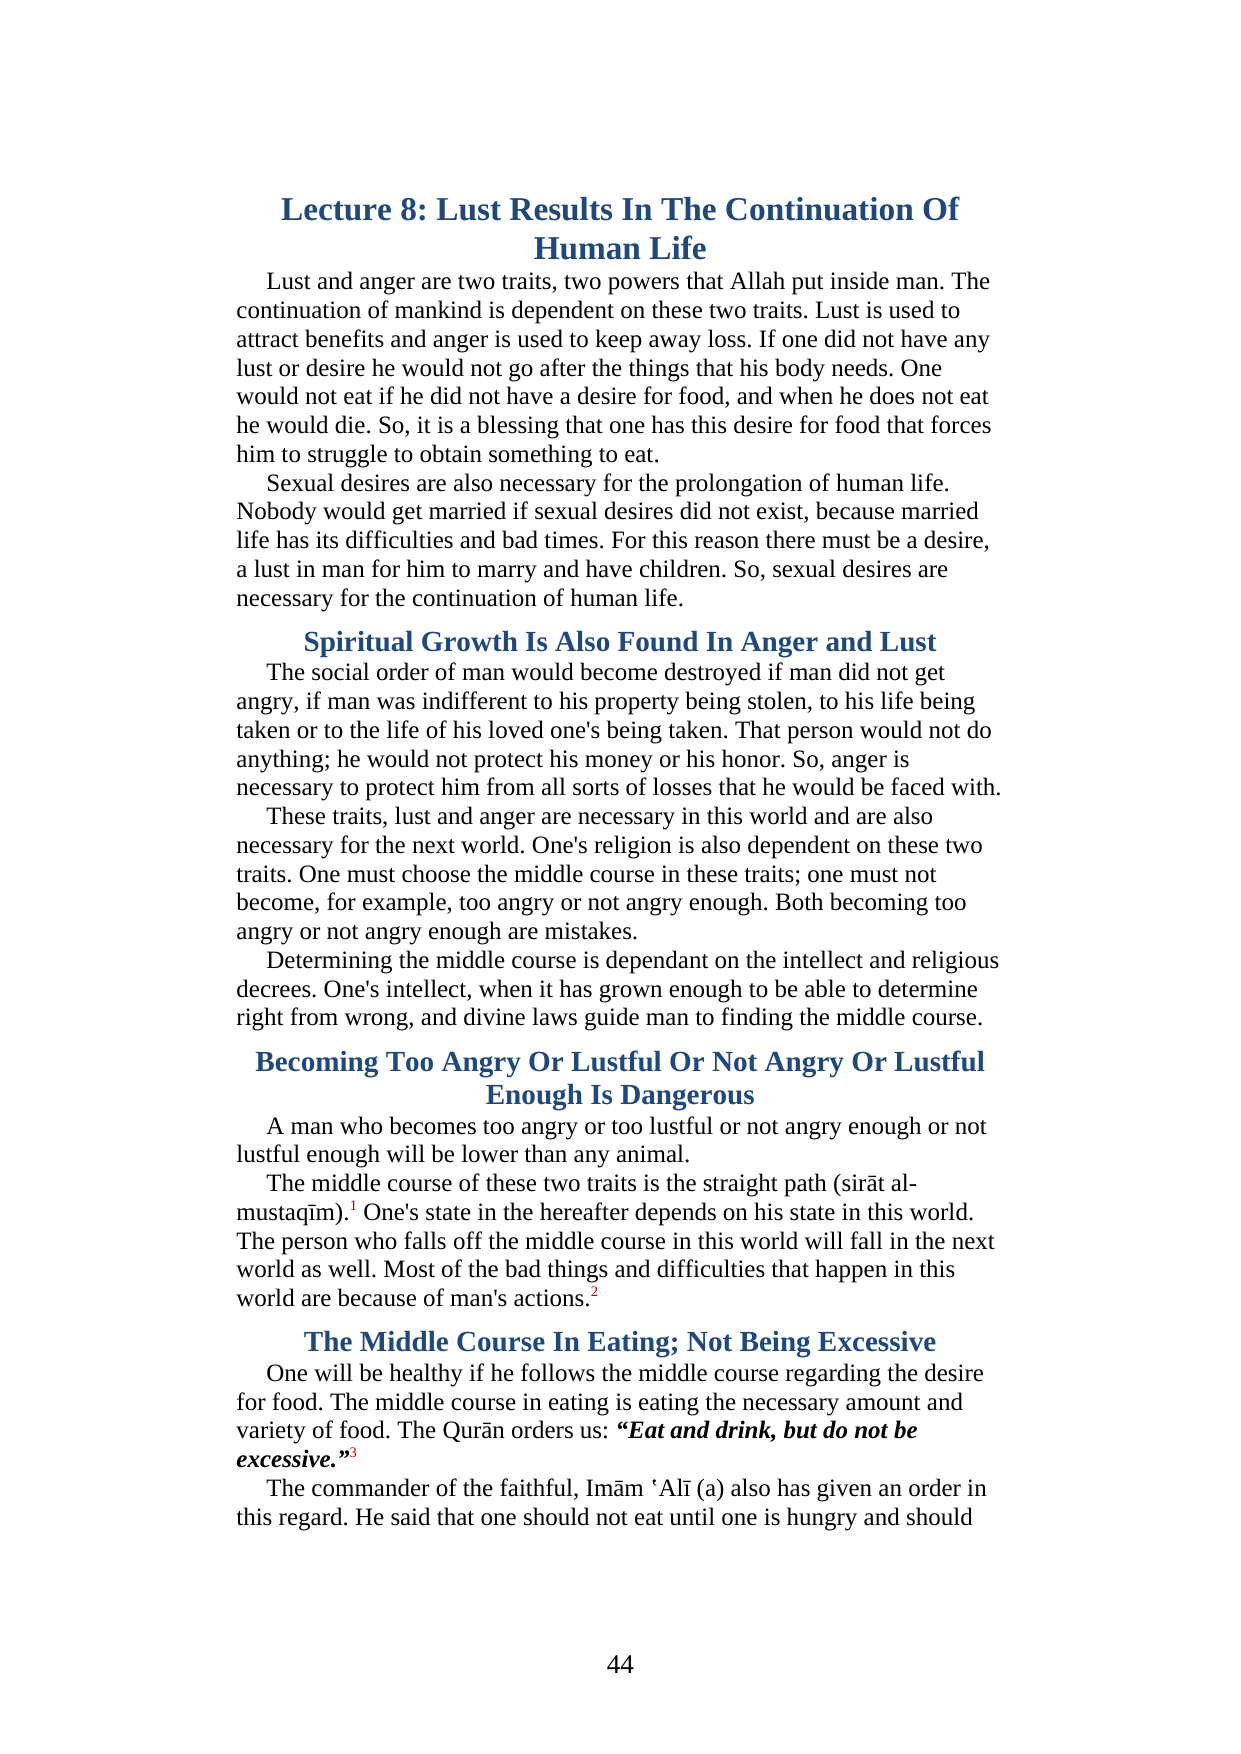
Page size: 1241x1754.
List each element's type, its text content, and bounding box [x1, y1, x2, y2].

subtitle The Middle Course In Eating; Not Being Excessive [236, 1324, 1004, 1358]
text The social order of man would become destroyed if man did not get angry, if man was indifferent to his property being stolen, to his life being taken or to the life of his loved one's being taken. That person would not do anything; he would not protect his money or his honor. So, anger is necessary to protect him from all sorts of losses that he would be faced with. [236, 657, 1004, 801]
text One will be healthy if he follows the middle course regarding the desire for food. The middle course in eating is eating the necessary amount and variety of food. The Qurān orders us: “Eat and drink, but do not be excessive.”3 [236, 1358, 1004, 1473]
subtitle Becoming Too Angry Or Lustful Or Not Angry Or Lustful Enough Is Dangerous [236, 1044, 1004, 1111]
subtitle Lecture 8: Lust Results In The Continuation Of Human Life [236, 190, 1004, 266]
subtitle Spiritual Growth Is Also Found In Anger and Lust [236, 624, 1004, 657]
text These traits, lust and anger are necessary in this world and are also necessary for the next world. One's religion is also dependent on these two traits. One must choose the middle course in these traits; one must not become, for example, too angry or not angry enough. Both becoming too angry or not angry enough are mistakes. [236, 801, 1004, 945]
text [236, 1473, 1004, 1531]
text Determining the middle course is dependant on the intellect and religious decrees. One's intellect, when it has grown enough to be able to determine right from wrong, and divine laws guide man to finding the middle course. [236, 945, 1004, 1031]
text Lust and anger are two traits, two powers that Allah put inside man. The continuation of mankind is dependent on these two traits. Lust is used to attract benefits and anger is used to keep away loss. If one did not have any lust or desire he would not go after the things that his body needs. One would not eat if he did not have a desire for food, and when he does not eat he would die. So, it is a blessing that one has this desire for food that forces him to struggle to obtain something to eat. [236, 266, 1004, 468]
text A man who becomes too angry or too lustful or not angry enough or not lustful enough will be lower than any animal. [236, 1111, 1004, 1168]
text Sexual desires are also necessary for the prolongation of human life. Nobody would get married if sexual desires did not exist, because married life has its difficulties and bad times. For this reason there must be a desire, a lust in man for him to marry and have children. So, sexual desires are necessary for the continuation of human life. [236, 468, 1004, 611]
text The middle course of these two traits is the straight path (sirāt al-mustaqīm).1 One's state in the hereafter depends on his state in this world. The person who falls off the middle course in this world will fall in the next world as well. Most of the bad things and difficulties that happen in this world are because of man's actions.2 [236, 1168, 1004, 1312]
